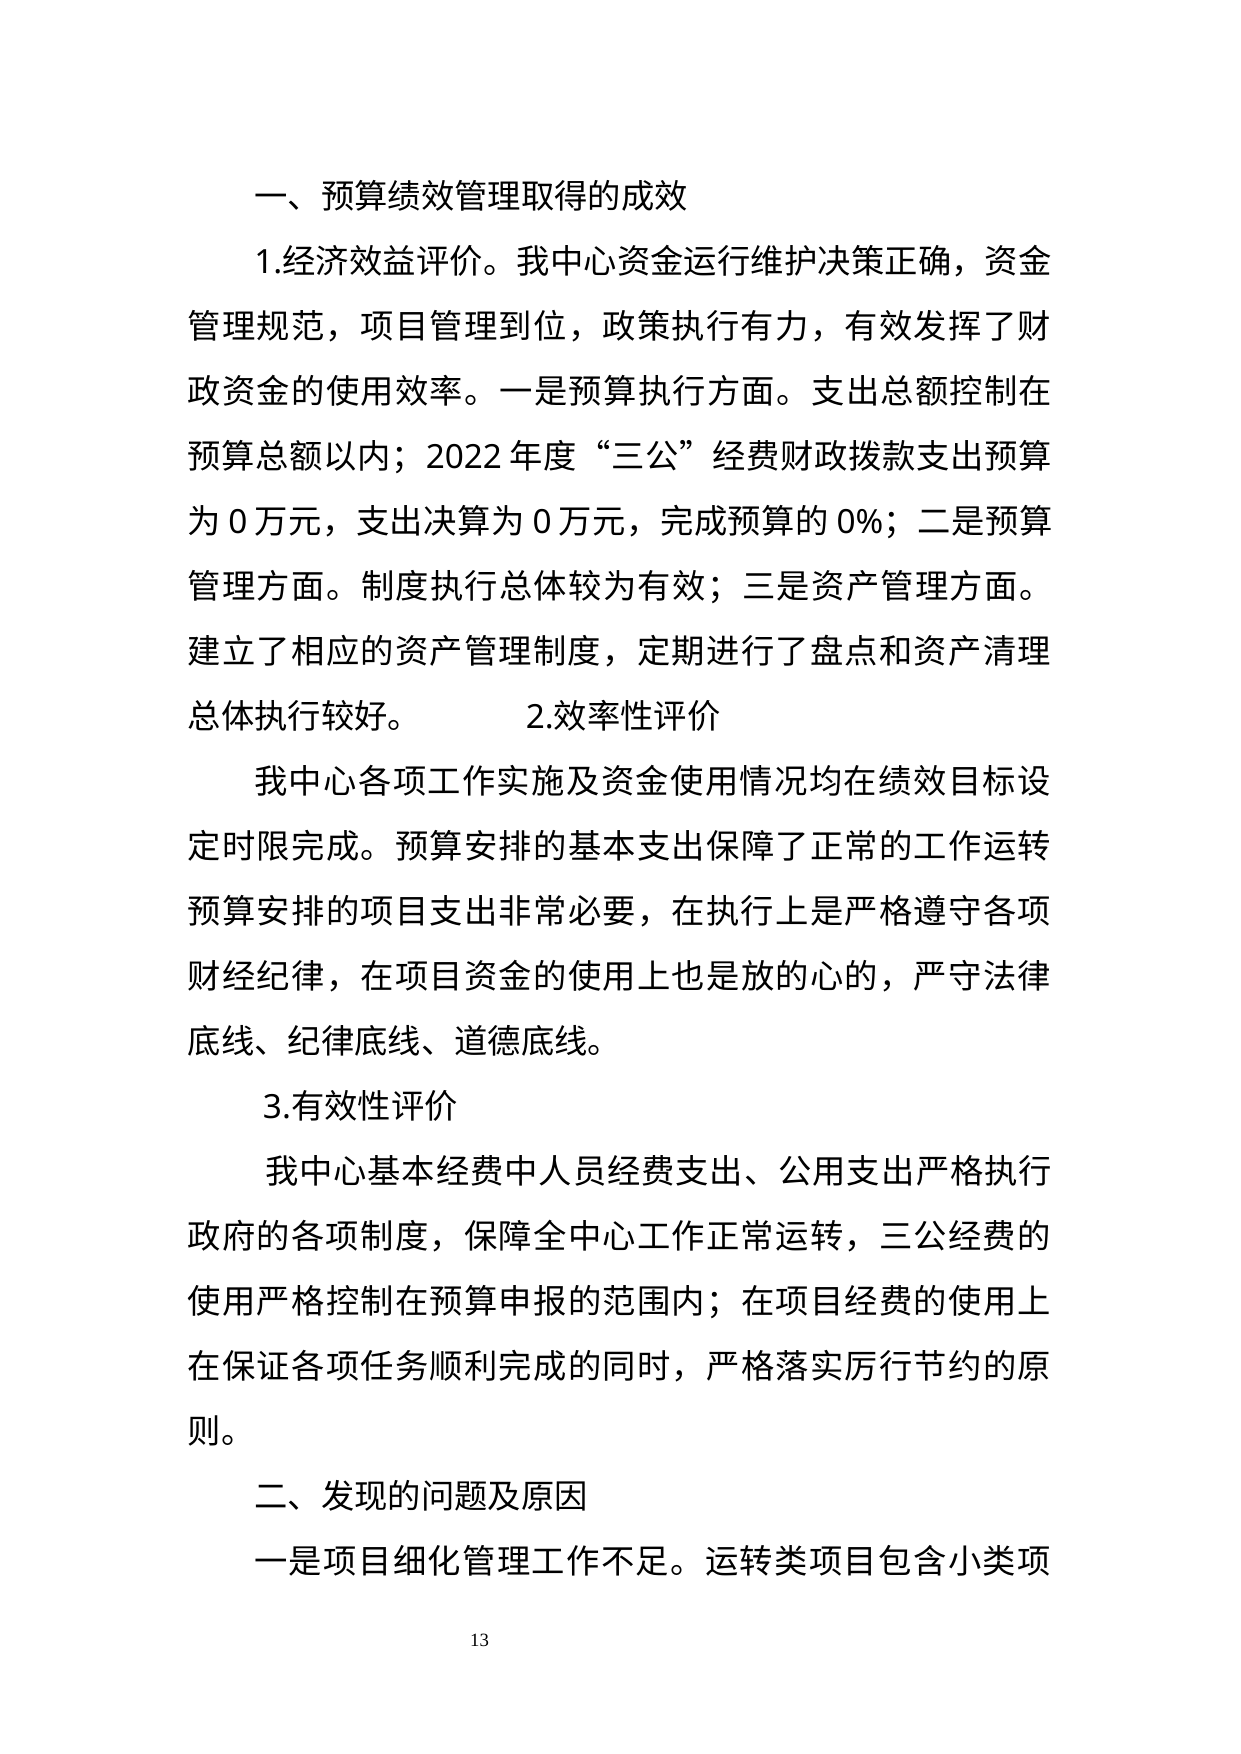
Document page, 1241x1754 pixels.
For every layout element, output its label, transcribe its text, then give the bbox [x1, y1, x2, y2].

list 二、发现的问题及原因 [187, 1462, 1053, 1527]
list 预算绩效管理取得的成效 [187, 162, 1053, 227]
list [187, 1527, 1053, 1592]
list 1.经济效益评价。我中心资金运行维护决策正确，资金管理规范，项目管理到位，政策执行有力，有效发挥了财政资金的使用效率。一是预算执行方面。支出总额控制在预算总额以内；2022年度“三公”经费财政拨款支出预算为0万元，支出决算为0万元，完成预算的0%；二是预算管理方面。制度执行总体较为有效；三是资产管理方面。建立了相应的资产管理制度，定期进行了盘点和资产清理，总体执行较好。 2 2.效率性评价 [187, 227, 1053, 747]
list 我中心各项工作实施及资金使用情况均在绩效目标设定时限完成。预算安排的基本支出保障了正常的工作运转，预算安排的项目支出非常必要，在执行上是严格遵守各项财经纪律，在项目资金的使用上也是放的心的，严守法律底线、纪律底线、道德底线。 [187, 747, 1053, 1072]
list 我中心基本经费中人员经费支出、公用支出严格执行政府的各项制度，保障全中心工作正常运转，三公经费的使用严格控制在预算申报的范围内；在项目经费的使用上，在保证各项任务顺利完成的同时，严格落实厉行节约的原则。 [187, 1137, 1053, 1462]
list 3.有效性评价 [187, 1072, 1053, 1137]
